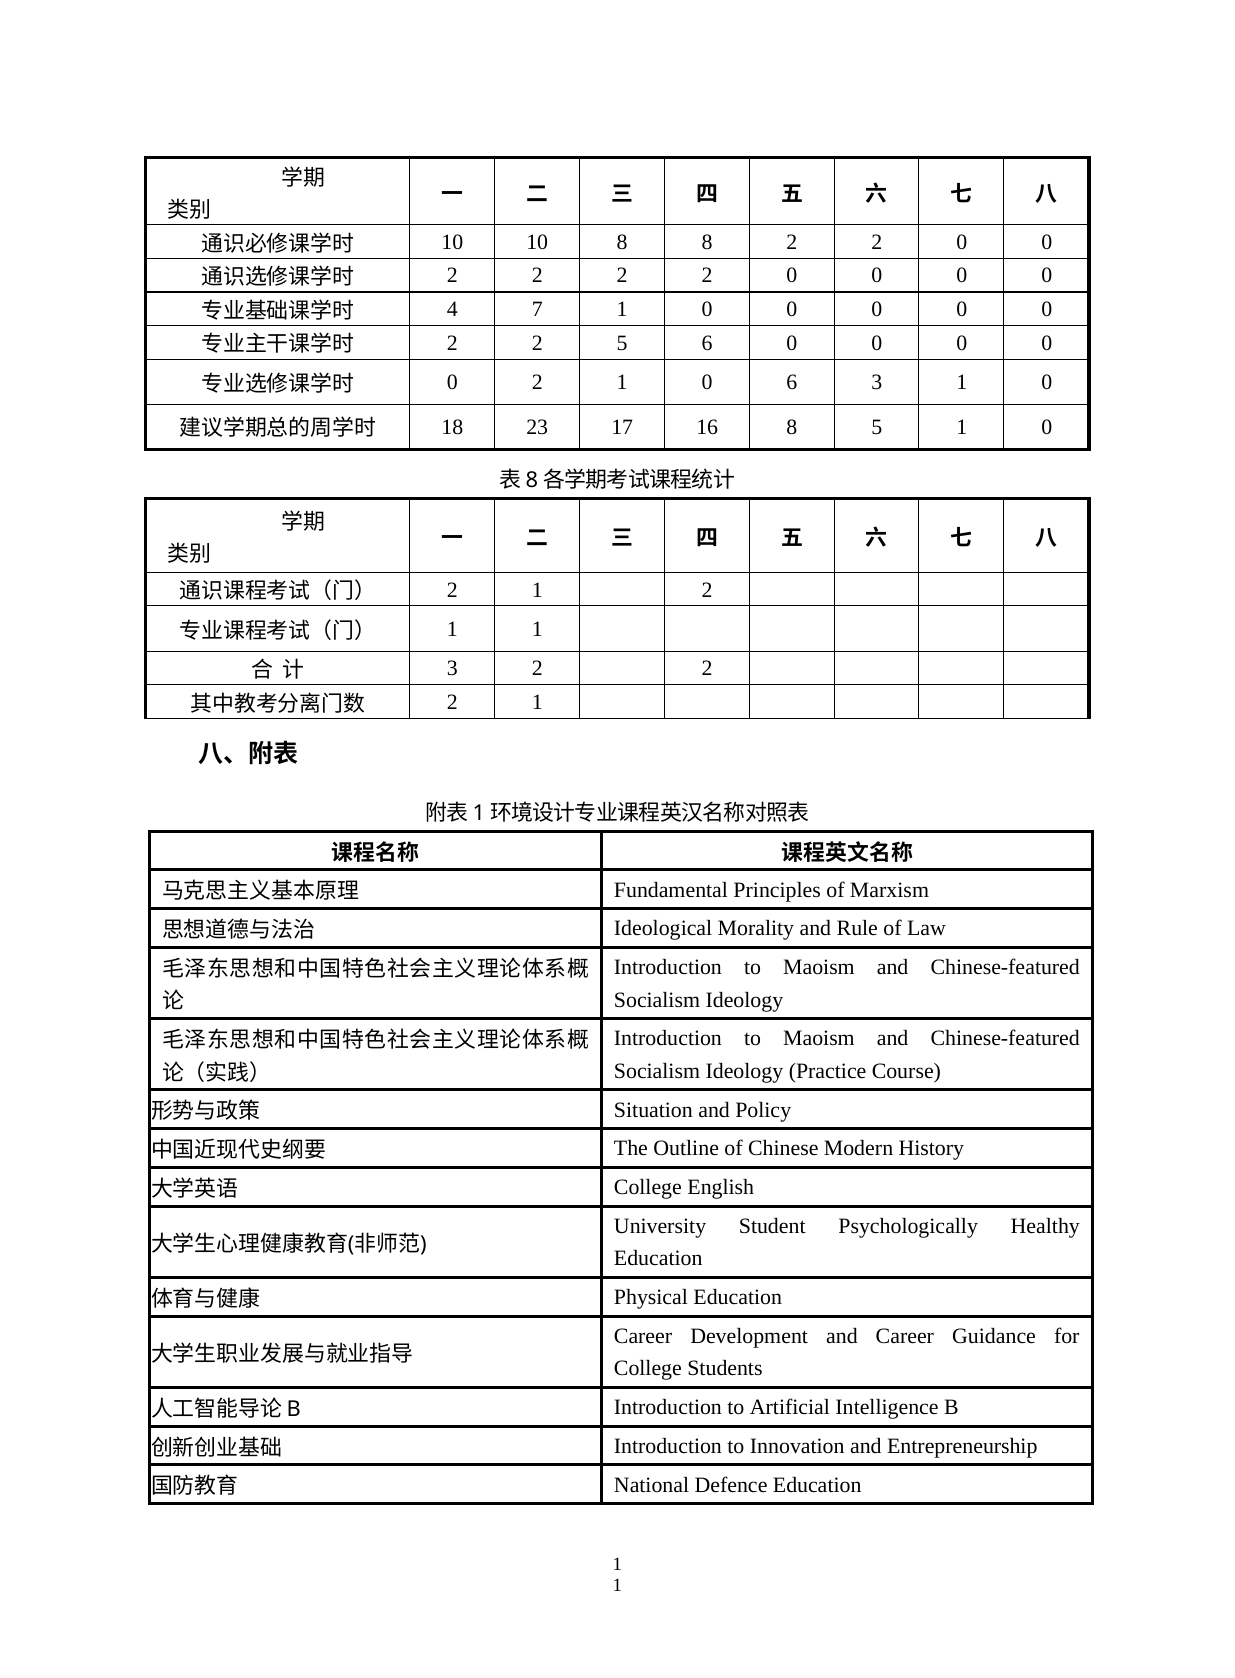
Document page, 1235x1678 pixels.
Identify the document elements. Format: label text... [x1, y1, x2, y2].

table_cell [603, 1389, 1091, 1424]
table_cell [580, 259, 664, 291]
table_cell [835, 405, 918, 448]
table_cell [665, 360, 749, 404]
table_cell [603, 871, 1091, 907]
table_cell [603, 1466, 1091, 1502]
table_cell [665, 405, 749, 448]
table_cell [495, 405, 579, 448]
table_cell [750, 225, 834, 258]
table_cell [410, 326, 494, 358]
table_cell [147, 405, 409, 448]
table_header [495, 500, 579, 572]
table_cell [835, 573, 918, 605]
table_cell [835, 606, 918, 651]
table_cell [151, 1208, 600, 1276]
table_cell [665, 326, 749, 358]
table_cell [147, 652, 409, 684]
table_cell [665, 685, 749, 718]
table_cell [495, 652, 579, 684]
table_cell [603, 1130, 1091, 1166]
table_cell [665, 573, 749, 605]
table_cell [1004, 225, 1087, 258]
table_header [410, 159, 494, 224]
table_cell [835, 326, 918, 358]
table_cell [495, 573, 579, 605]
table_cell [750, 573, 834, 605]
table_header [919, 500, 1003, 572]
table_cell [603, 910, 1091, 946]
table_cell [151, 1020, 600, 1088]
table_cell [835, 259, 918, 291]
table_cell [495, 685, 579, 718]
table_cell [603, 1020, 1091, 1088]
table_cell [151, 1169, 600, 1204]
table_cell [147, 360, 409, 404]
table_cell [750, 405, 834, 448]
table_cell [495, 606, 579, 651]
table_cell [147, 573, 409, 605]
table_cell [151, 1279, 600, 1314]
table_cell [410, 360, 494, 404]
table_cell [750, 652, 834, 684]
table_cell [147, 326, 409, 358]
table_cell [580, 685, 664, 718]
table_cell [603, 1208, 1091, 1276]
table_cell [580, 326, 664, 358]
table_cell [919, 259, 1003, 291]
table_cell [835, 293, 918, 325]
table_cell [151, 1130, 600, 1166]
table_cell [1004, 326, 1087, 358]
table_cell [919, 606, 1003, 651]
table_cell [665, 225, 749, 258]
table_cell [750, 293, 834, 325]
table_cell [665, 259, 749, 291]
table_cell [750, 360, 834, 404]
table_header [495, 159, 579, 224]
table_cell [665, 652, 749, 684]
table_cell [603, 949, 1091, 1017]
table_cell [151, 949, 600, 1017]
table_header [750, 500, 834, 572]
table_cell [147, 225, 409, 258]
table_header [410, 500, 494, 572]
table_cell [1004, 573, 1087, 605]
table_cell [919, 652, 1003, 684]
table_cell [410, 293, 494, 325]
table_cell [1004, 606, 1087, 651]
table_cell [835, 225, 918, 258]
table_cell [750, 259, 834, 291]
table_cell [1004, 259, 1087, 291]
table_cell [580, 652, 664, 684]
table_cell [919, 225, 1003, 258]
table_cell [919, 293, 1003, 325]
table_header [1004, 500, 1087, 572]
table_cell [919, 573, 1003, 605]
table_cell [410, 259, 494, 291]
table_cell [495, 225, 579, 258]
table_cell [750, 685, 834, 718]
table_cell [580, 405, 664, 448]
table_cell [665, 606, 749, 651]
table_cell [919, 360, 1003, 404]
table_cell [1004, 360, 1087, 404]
text 附表1 环境设计专业课程英汉名称对照表 [148, 784, 1087, 829]
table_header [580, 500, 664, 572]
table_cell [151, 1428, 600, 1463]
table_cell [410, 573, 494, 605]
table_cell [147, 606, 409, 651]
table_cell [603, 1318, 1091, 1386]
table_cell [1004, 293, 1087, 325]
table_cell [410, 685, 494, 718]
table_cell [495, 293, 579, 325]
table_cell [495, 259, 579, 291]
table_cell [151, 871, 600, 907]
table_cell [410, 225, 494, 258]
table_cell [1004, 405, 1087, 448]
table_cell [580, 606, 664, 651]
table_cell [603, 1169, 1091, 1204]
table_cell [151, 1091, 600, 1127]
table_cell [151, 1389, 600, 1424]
text 表8 各学期考试课程统计 [148, 451, 1087, 497]
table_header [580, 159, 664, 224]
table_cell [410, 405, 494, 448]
text 八、附表 [148, 719, 1087, 784]
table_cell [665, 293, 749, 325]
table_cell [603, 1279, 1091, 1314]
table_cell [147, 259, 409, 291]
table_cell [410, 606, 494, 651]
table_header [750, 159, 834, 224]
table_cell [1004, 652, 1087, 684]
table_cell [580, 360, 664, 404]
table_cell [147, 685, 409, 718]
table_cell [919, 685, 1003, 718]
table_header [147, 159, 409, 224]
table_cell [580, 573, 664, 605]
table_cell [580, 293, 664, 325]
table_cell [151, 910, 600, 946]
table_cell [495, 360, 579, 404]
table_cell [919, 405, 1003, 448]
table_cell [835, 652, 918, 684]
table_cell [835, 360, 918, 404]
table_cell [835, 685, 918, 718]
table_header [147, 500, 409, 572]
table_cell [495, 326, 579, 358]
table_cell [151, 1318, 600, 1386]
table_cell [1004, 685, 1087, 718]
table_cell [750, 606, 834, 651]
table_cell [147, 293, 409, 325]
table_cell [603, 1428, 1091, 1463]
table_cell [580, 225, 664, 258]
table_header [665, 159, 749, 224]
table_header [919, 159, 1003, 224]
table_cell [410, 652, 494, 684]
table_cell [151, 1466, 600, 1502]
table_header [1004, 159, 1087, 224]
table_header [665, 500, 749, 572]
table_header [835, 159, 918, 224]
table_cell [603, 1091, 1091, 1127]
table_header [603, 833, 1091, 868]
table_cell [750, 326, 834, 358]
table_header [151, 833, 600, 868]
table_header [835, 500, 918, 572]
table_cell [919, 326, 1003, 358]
